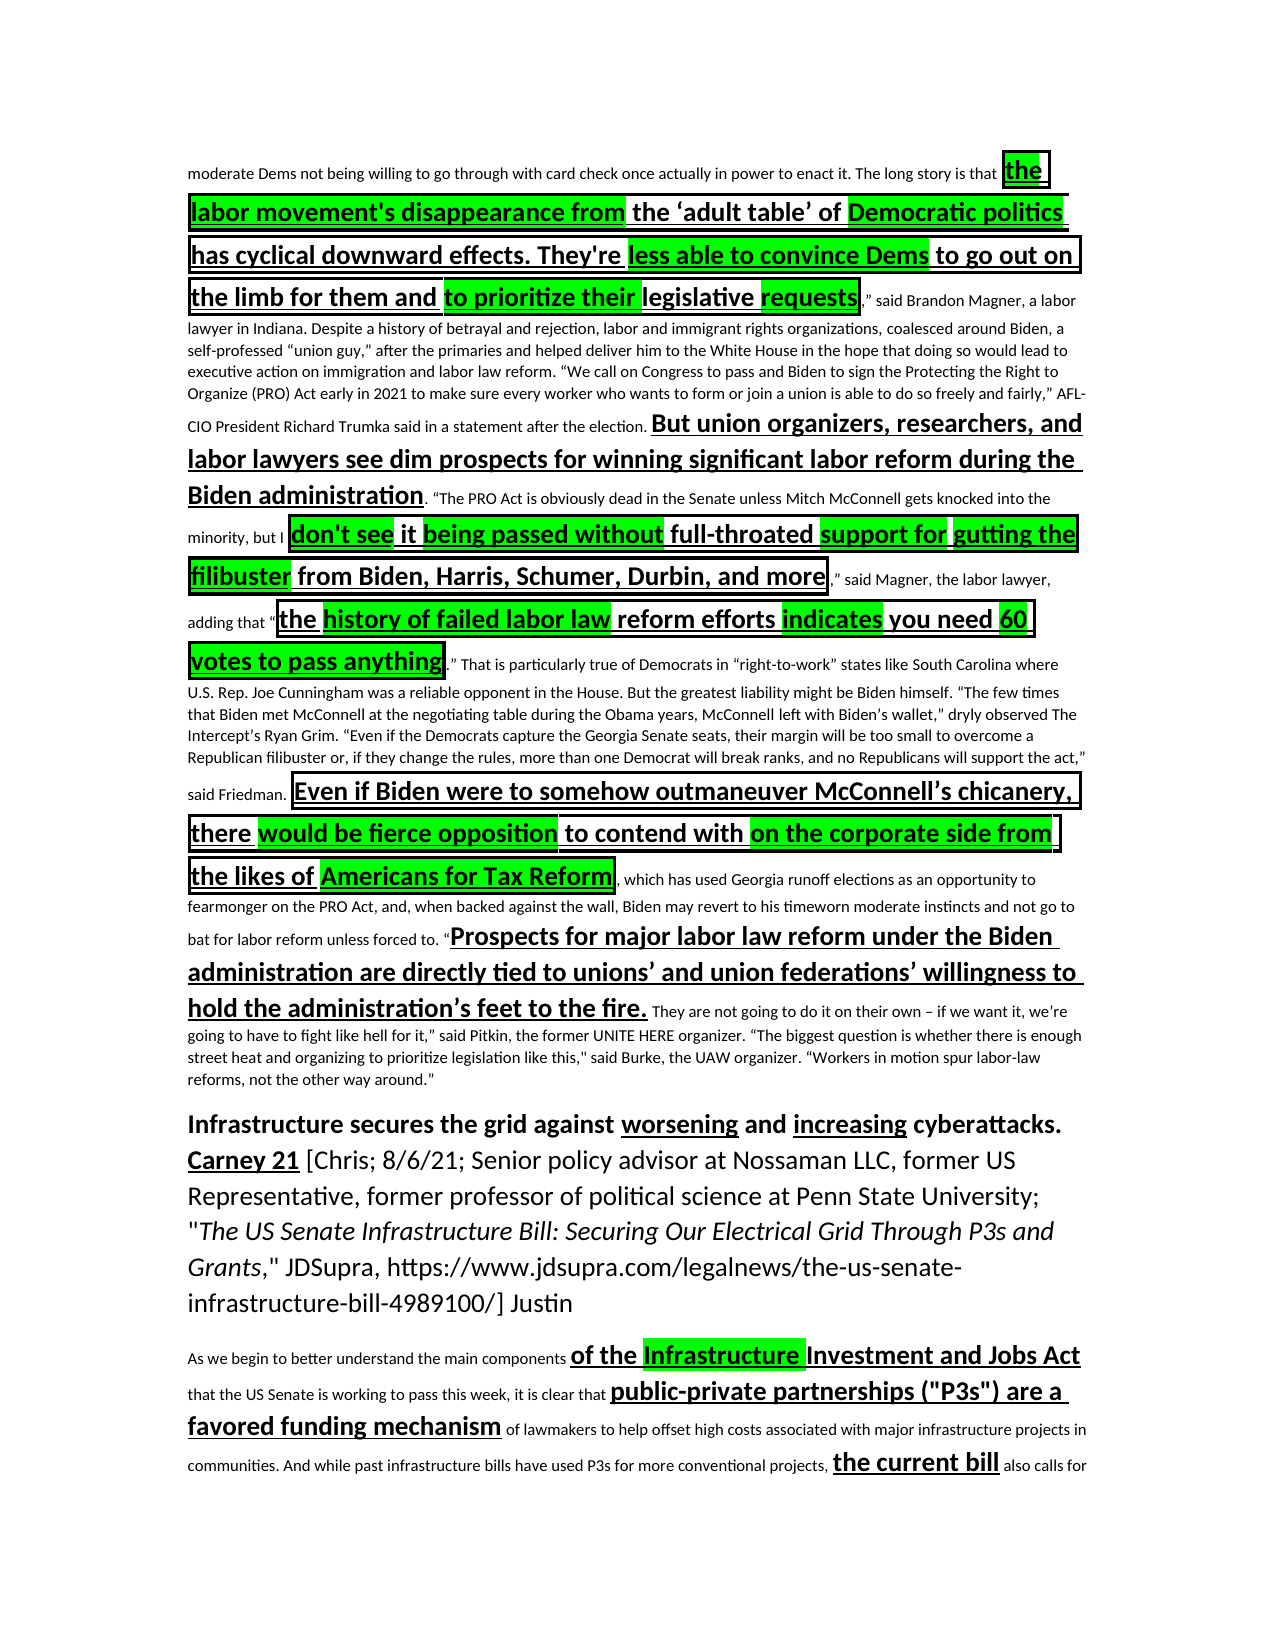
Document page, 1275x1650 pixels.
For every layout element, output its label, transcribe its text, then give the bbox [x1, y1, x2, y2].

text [187, 150, 1087, 1089]
subtitle Infrastructure secures the grid against worsening and increasing cyberattacks. [187, 1108, 1087, 1141]
text Carney 21 [Chris; 8/6/21; Senior policy advisor at Nossaman LLC, former US Representative, former professor of political science at Penn State University; "The US Senate Infrastructure Bill: Securing Our Electrical Grid Through P3s and Grants," JDSupra, https://www.jdsupra.com/legalnews/the-us-senate-infrastructure-bill-4989100/] Justin [187, 1143, 1087, 1319]
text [187, 1338, 1087, 1478]
